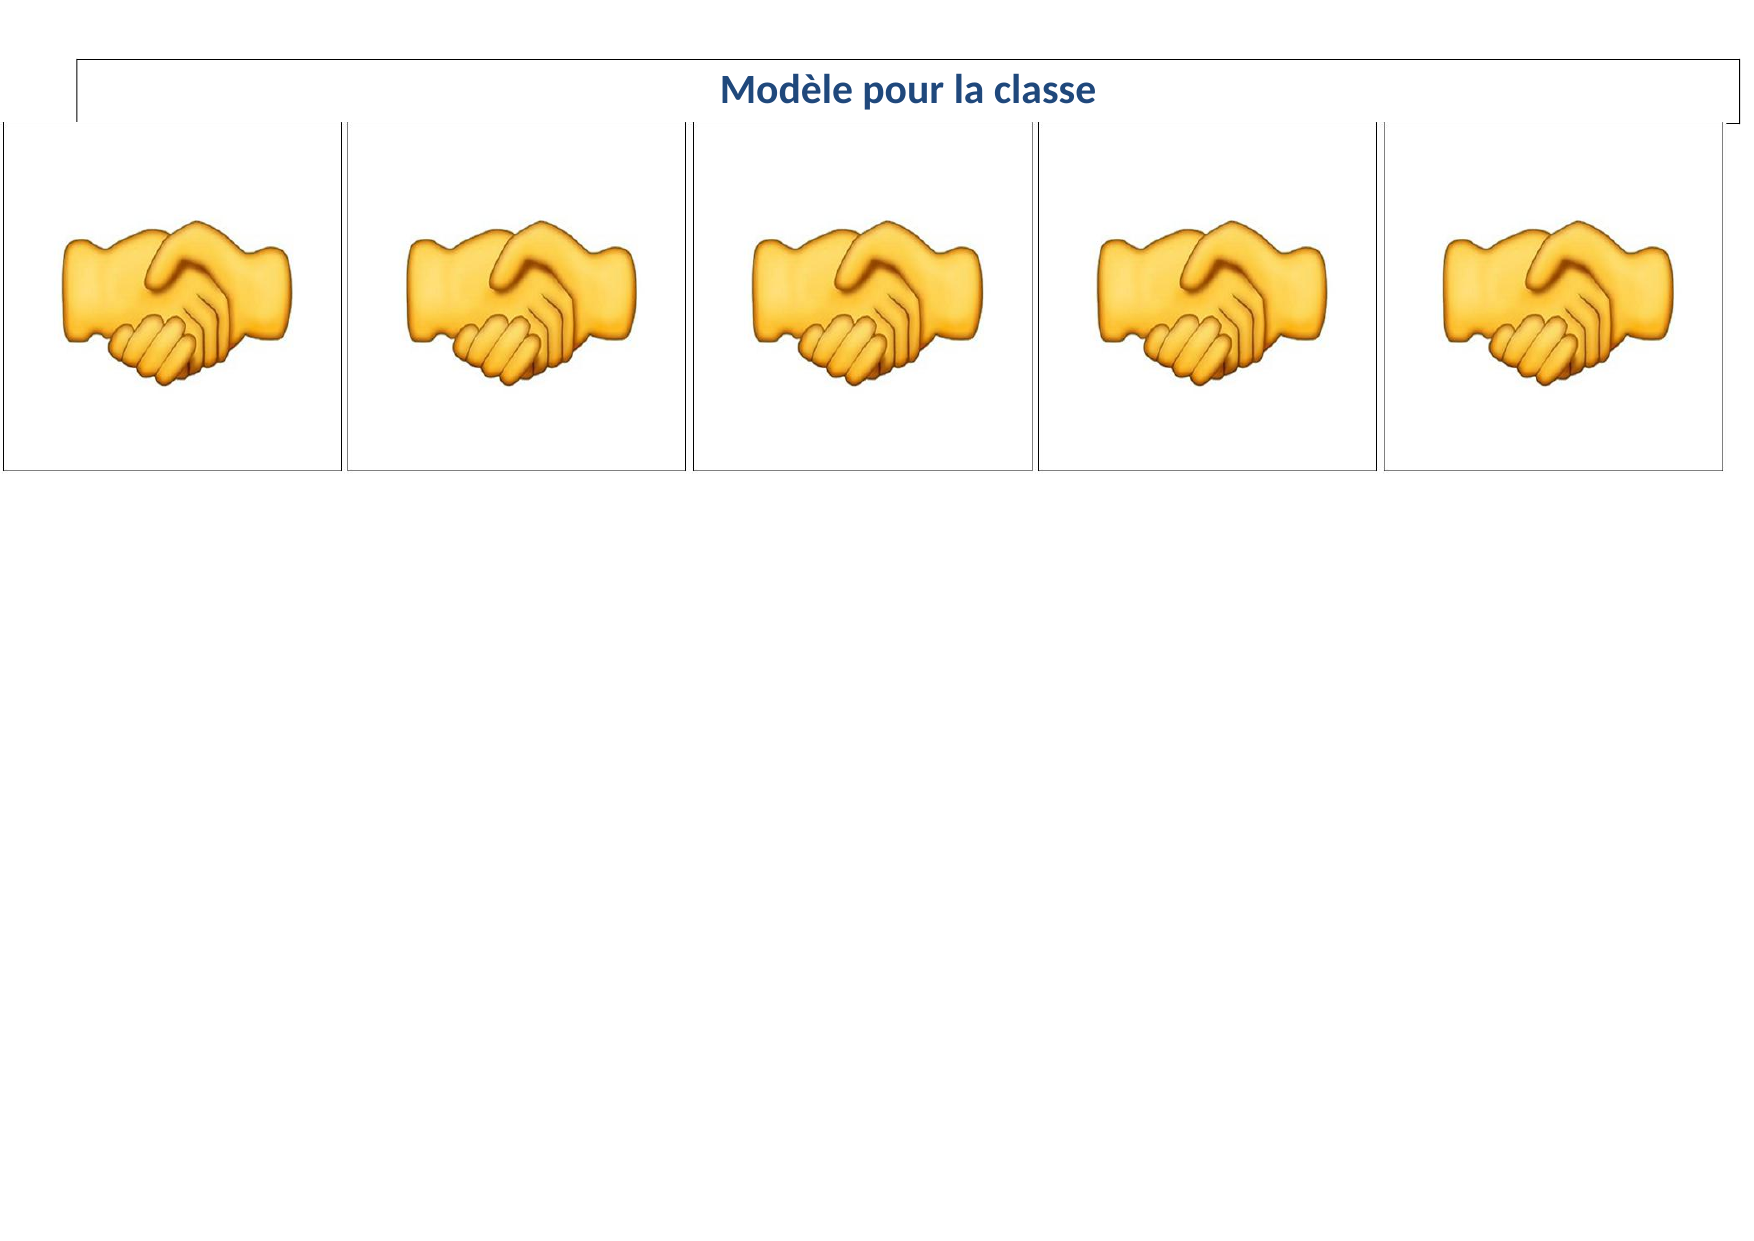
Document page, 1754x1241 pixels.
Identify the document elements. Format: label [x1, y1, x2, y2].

picture [0, 122, 1727, 475]
